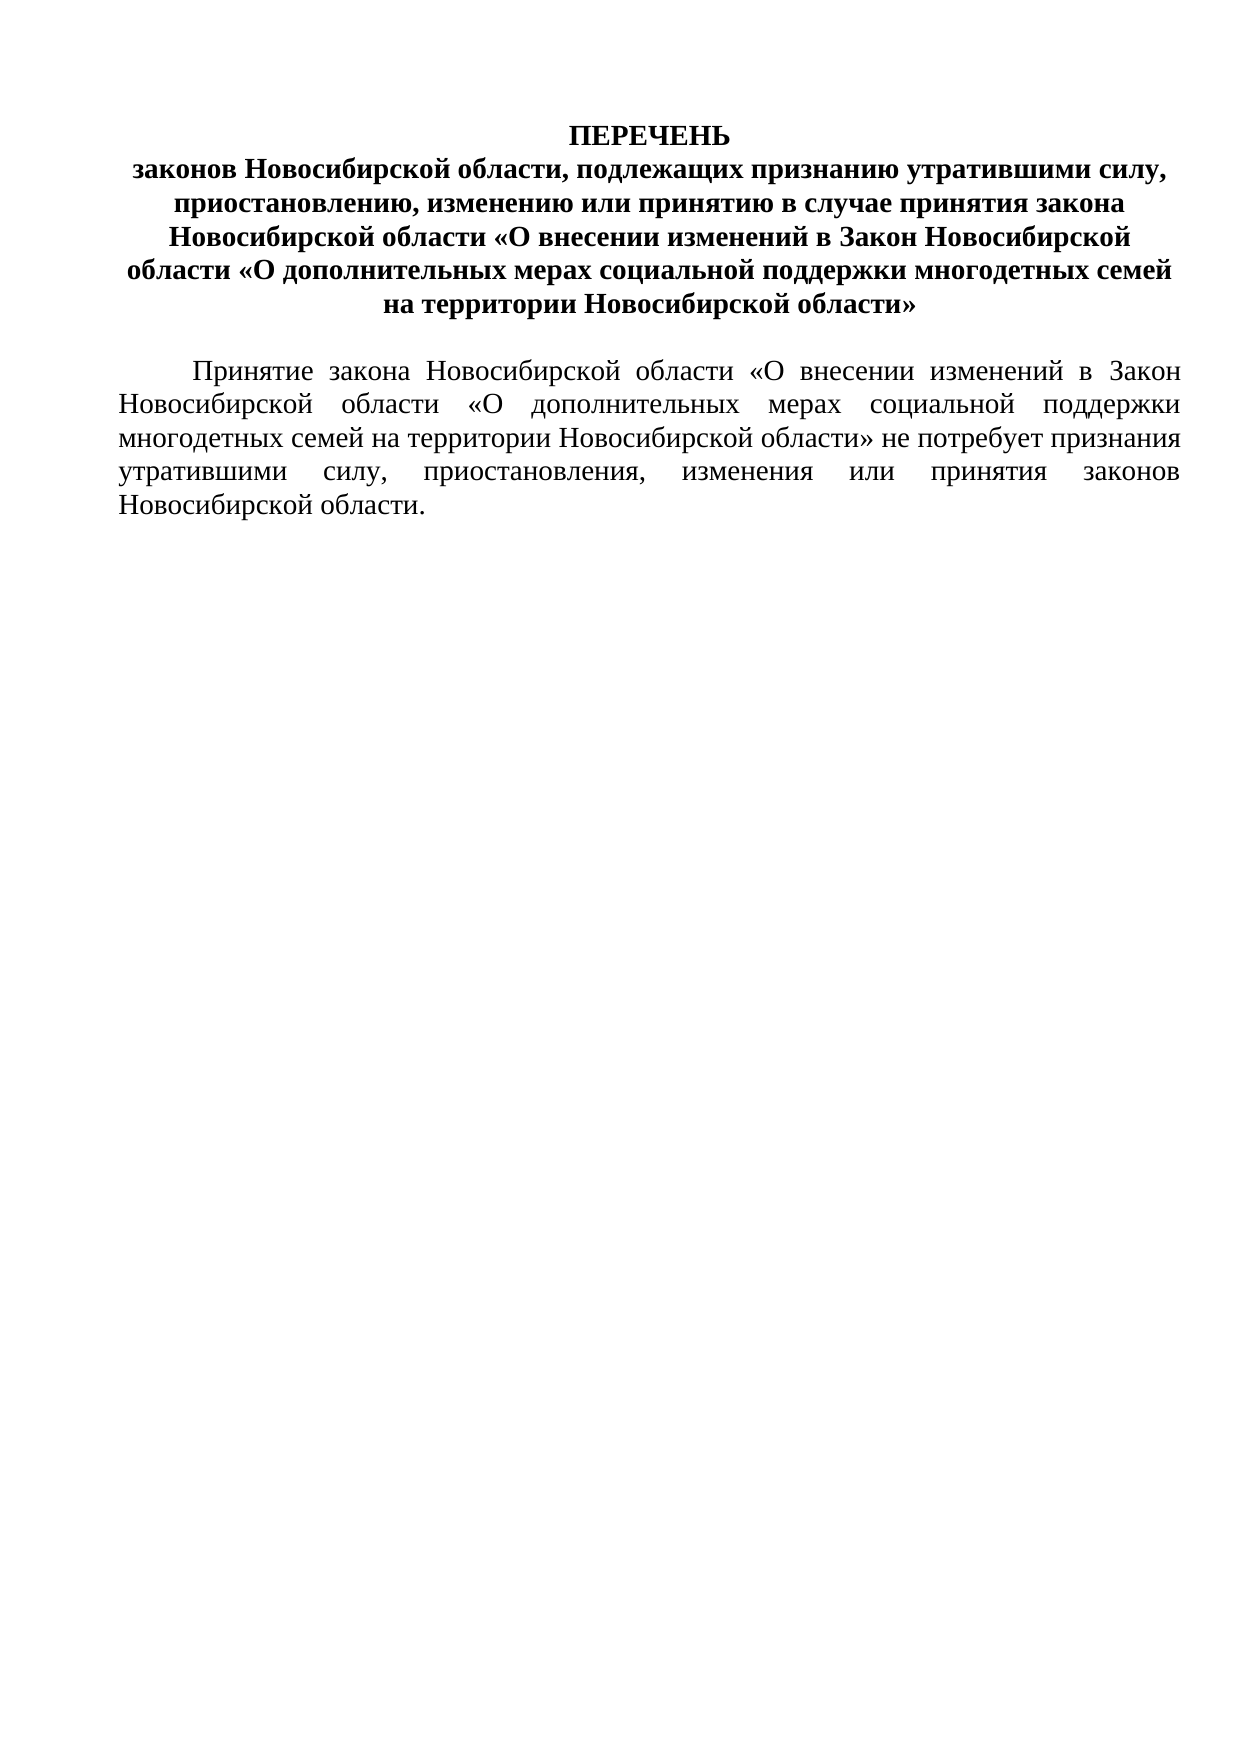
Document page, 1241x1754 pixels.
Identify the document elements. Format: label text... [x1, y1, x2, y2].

subtitle ПЕРЕЧЕНЬ [118, 118, 1181, 152]
text Принятие закона Новосибирской области «О внесении изменений в Закон Новосибирской области «О дополнительных мерах социальной поддержки многодетных семей на территории Новосибирской области» не потребует признания утратившими силу, приостановления, изменения или принятия законов Новосибирской области. [118, 353, 1181, 521]
text законов Новосибирской области, подлежащих признанию утратившими силу, приостановлению, изменению или принятию в случае принятия закона Новосибирской области «О внесении изменений в Закон Новосибирской области «О дополнительных мерах социальной поддержки многодетных семей на территории Новосибирской области» [118, 152, 1181, 319]
